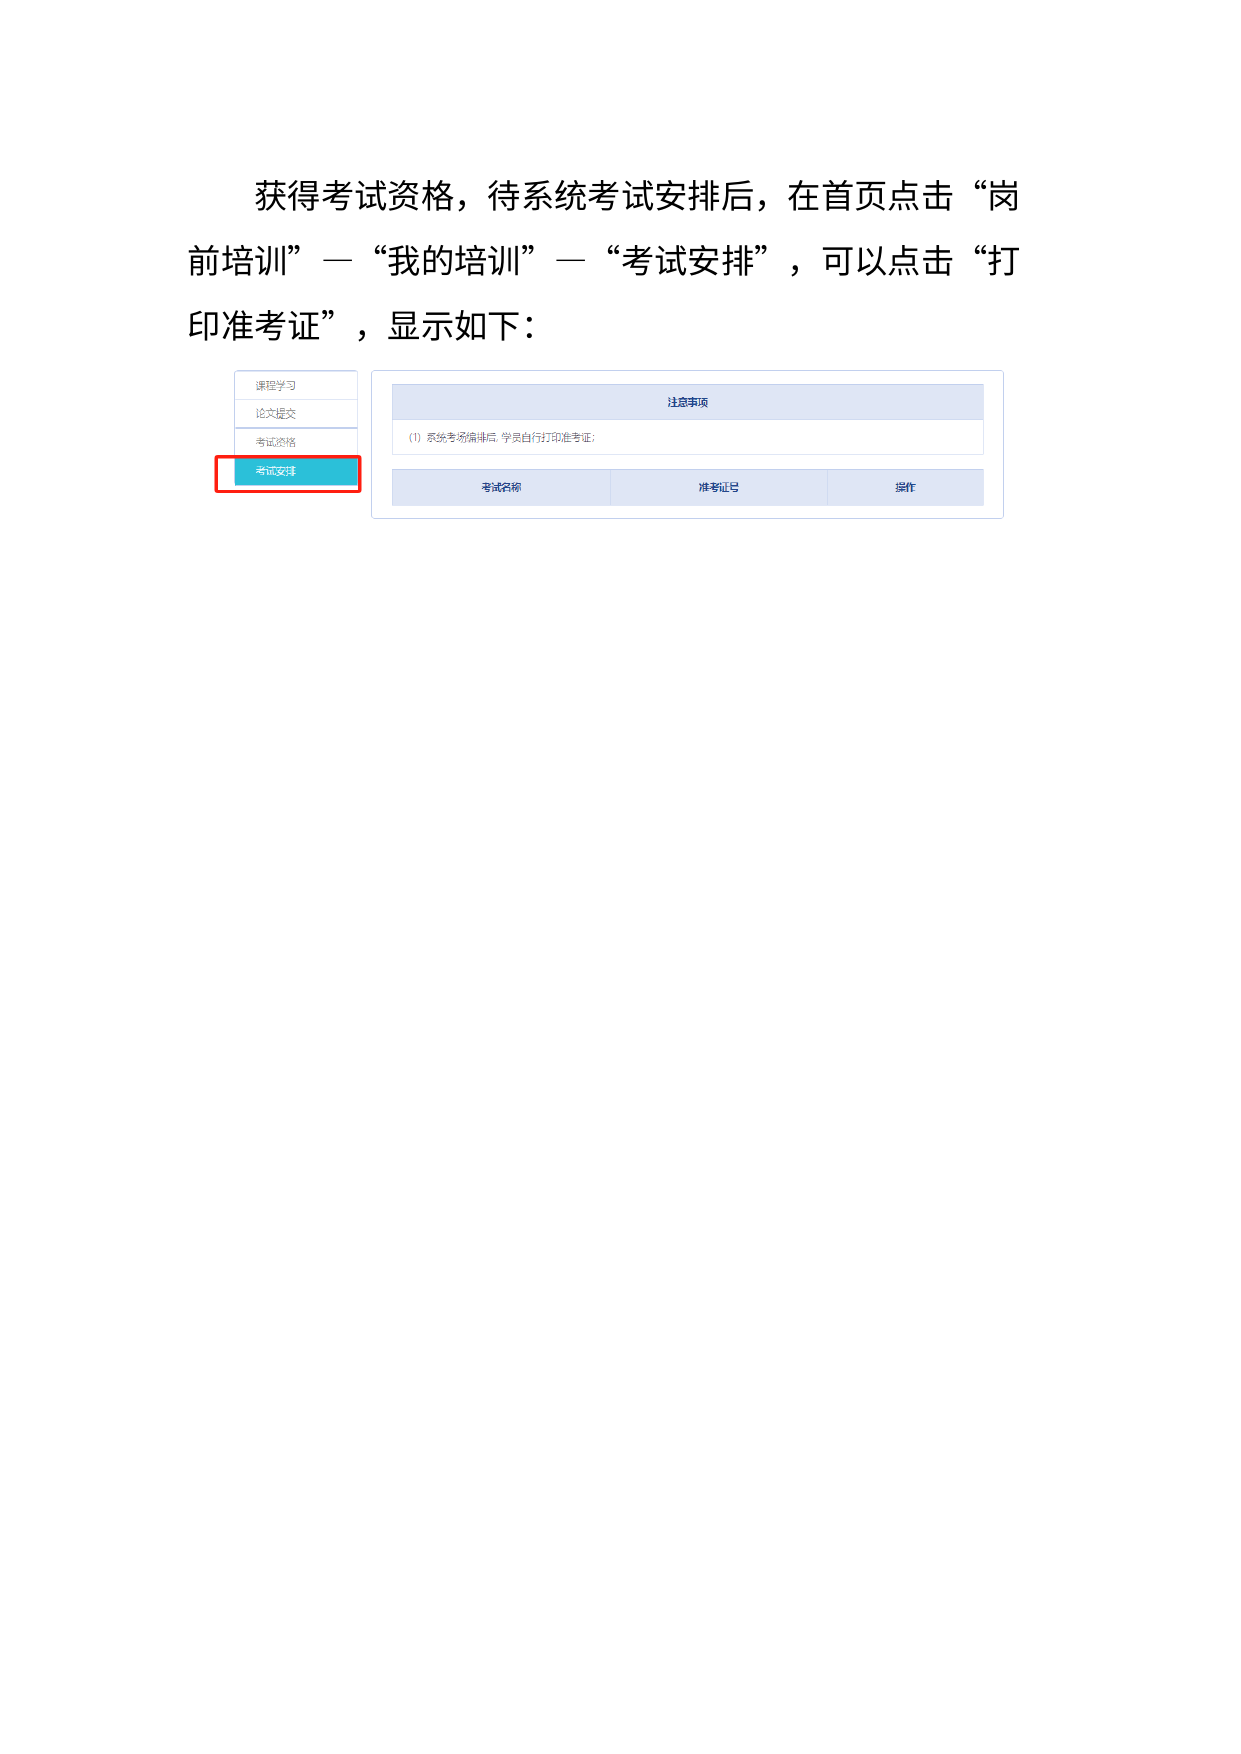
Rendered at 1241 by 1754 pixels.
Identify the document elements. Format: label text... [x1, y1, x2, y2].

picture [187, 357, 1053, 561]
text 获得考试资格，待系统考试安排后，在首页点击“岗前培训”—“我的培训”—“考试安排”，可以点击“打印准考证”，显示如下： [187, 162, 1053, 357]
